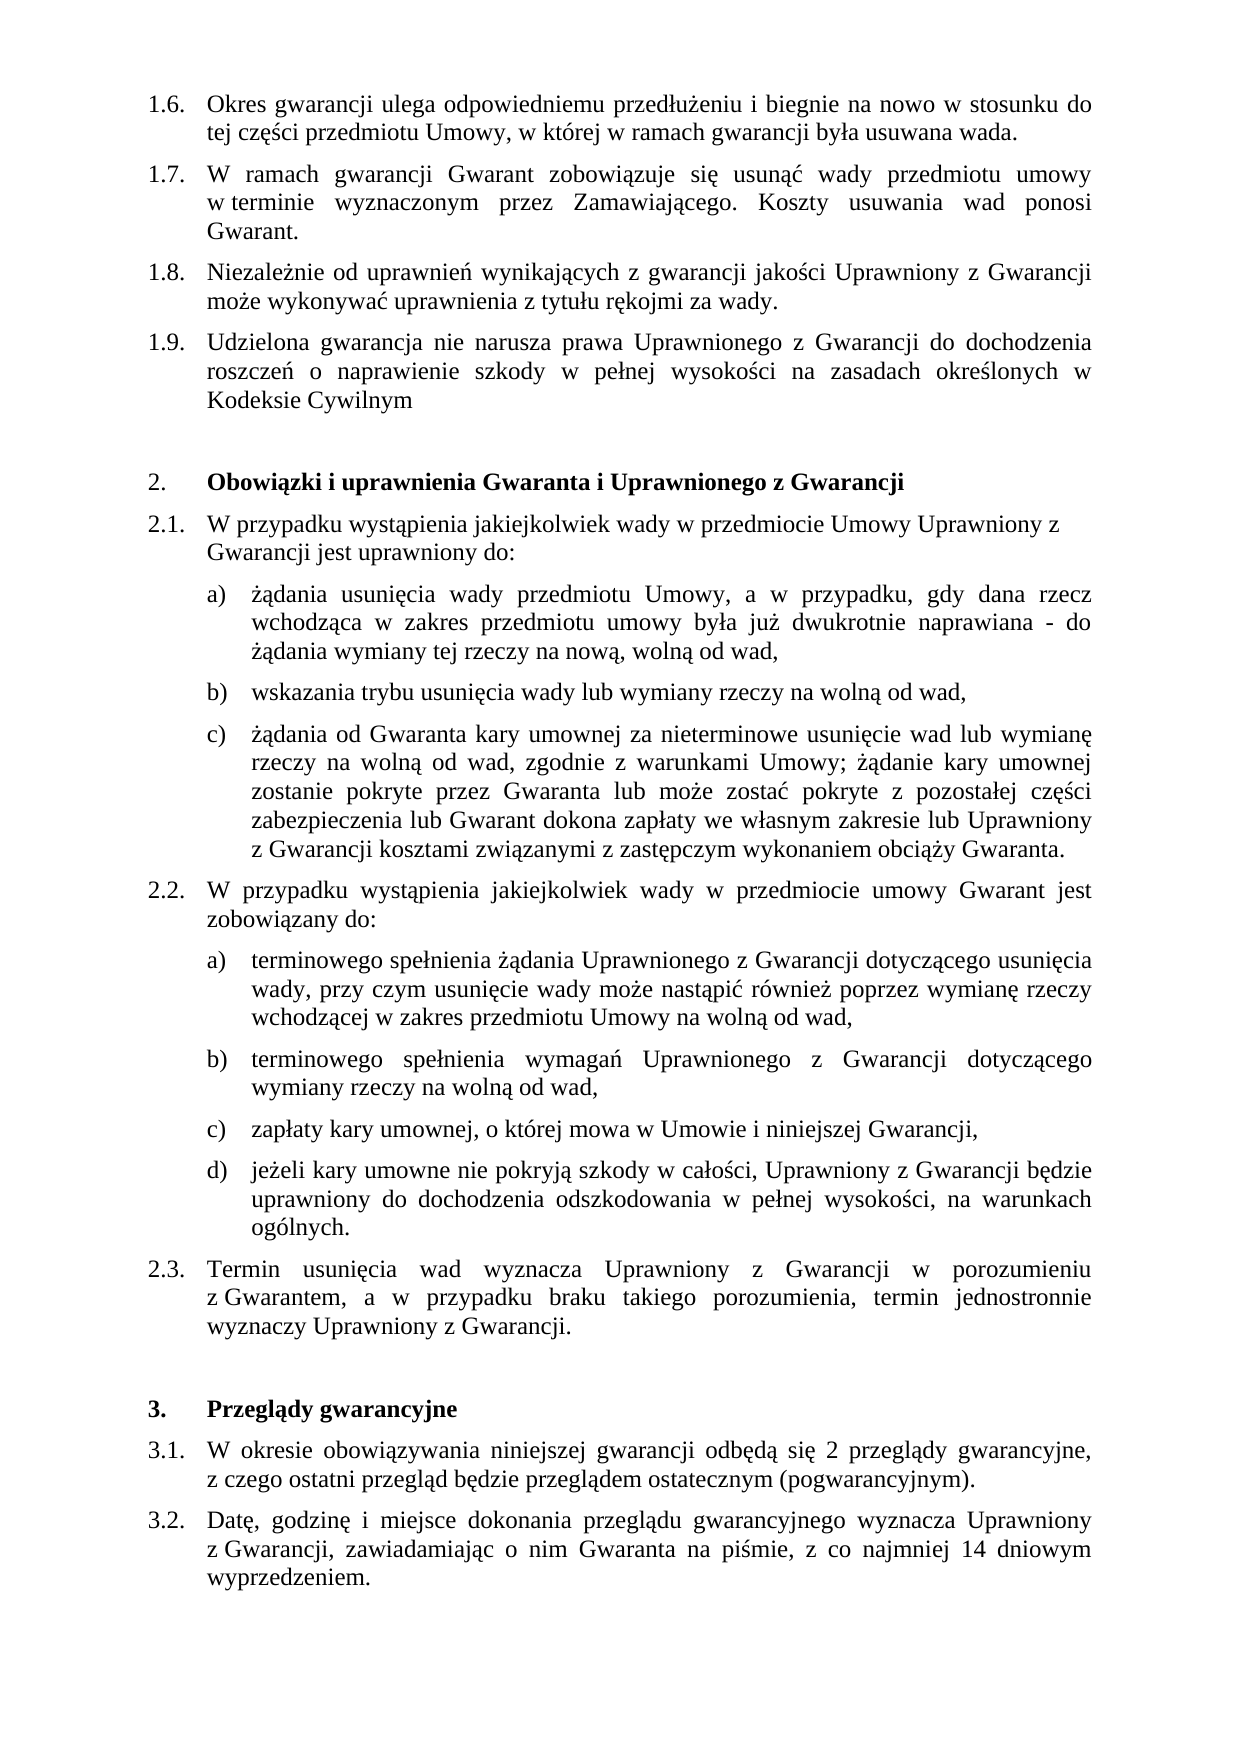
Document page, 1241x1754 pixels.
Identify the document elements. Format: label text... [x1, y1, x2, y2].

text 2. Obowiązki i uprawnienia Gwaranta i Uprawnionego z Gwarancji [148, 467, 1093, 496]
text 2.3. Termin usunięcia wad wyznacza Uprawniony z Gwarancji w porozumieniu z Gwarantem, a w przypadku braku takiego porozumienia, termin jednostronnie wyznaczy Uprawniony z Gwarancji. [148, 1254, 1093, 1340]
text b) terminowego spełnienia wymagań Uprawnionego z Gwarancji dotyczącego wymiany rzeczy na wolną od wad, [207, 1044, 1093, 1101]
text a) żądania usunięcia wady przedmiotu Umowy, a w przypadku, gdy dana rzecz wchodząca w zakres przedmiotu umowy była już dwukrotnie naprawiana - do żądania wymiany tej rzeczy na nową, wolną od wad, [207, 579, 1093, 665]
text 3. Przeglądy gwarancyjne [148, 1394, 1093, 1422]
text 3.2. Datę, godzinę i miejsce dokonania przeglądu gwarancyjnego wyznacza Uprawniony z Gwarancji, zawiadamiając o nim Gwaranta na piśmie, z co najmniej 14 dniowym wyprzedzeniem. [148, 1505, 1093, 1591]
text 1.9. Udzielona gwarancja nie narusza prawa Uprawnionego z Gwarancji do dochodzenia roszczeń o naprawienie szkody w pełnej wysokości na zasadach określonych w Kodeksie Cywilnym [148, 327, 1093, 414]
text d) jeżeli kary umowne nie pokryją szkody w całości, Uprawniony z Gwarancji będzie uprawniony do dochodzenia odszkodowania w pełnej wysokości, na warunkach ogólnych. [207, 1155, 1093, 1241]
text 1.7. W ramach gwarancji Gwarant zobowiązuje się usunąć wady przedmiotu umowy w terminie wyznaczonym przez Zamawiającego. Koszty usuwania wad ponosi Gwarant. [148, 159, 1093, 245]
text 2.1. W przypadku wystąpienia jakiejkolwiek wady w przedmiocie Umowy Uprawniony z Gwarancji jest uprawniony do: [148, 509, 1093, 566]
text 1.6. Okres gwarancji ulega odpowiedniemu przedłużeniu i biegnie na nowo w stosunku do tej części przedmiotu Umowy, w której w ramach gwarancji była usuwana wada. [148, 89, 1093, 146]
text c) zapłaty kary umownej, o której mowa w Umowie i niniejszej Gwarancji, [207, 1114, 1093, 1142]
text 2.2. W przypadku wystąpienia jakiejkolwiek wady w przedmiocie umowy Gwarant jest zobowiązany do: [148, 875, 1093, 932]
text 1.8. Niezależnie od uprawnień wynikających z gwarancji jakości Uprawniony z Gwarancji może wykonywać uprawnienia z tytułu rękojmi za wady. [148, 257, 1093, 315]
text a) terminowego spełnienia żądania Uprawnionego z Gwarancji dotyczącego usunięcia wady, przy czym usunięcie wady może nastąpić również poprzez wymianę rzeczy wchodzącej w zakres przedmiotu Umowy na wolną od wad, [207, 945, 1093, 1031]
text 3.1. W okresie obowiązywania niniejszej gwarancji odbędą się 2 przeglądy gwarancyjne, z czego ostatni przegląd będzie przeglądem ostatecznym (pogwarancyjnym). [148, 1435, 1093, 1492]
text c) żądania od Gwaranta kary umownej za nieterminowe usunięcie wad lub wymianę rzeczy na wolną od wad, zgodnie z warunkami Umowy; żądanie kary umownej zostanie pokryte przez Gwaranta lub może zostać pokryte z pozostałej części zabezpieczenia lub Gwarant dokona zapłaty we własnym zakresie lub Uprawniony z Gwarancji kosztami związanymi z zastępczym wykonaniem obciąży Gwaranta. [207, 719, 1093, 862]
text b) wskazania trybu usunięcia wady lub wymiany rzeczy na wolną od wad, [207, 677, 1093, 706]
